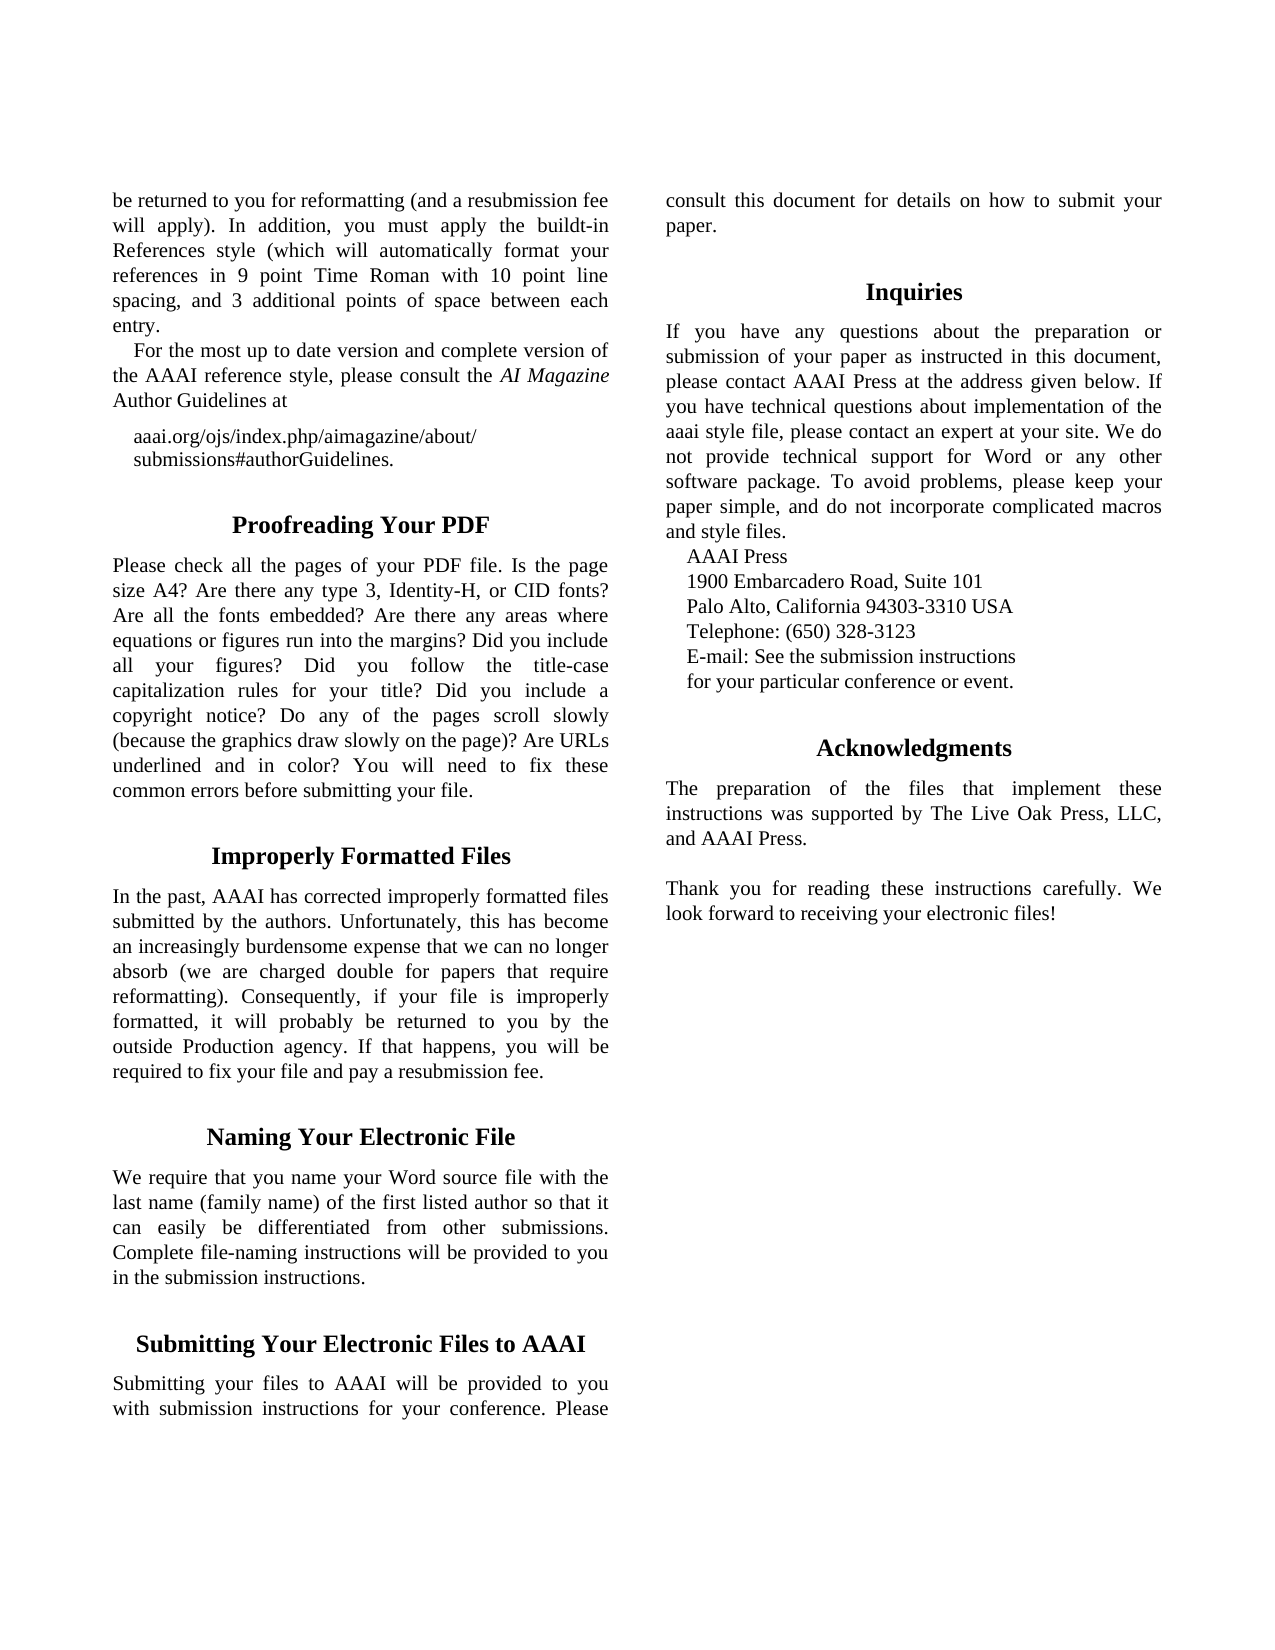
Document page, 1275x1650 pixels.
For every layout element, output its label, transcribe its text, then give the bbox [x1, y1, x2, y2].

text For the most up to date version and complete version of the AAAI reference style, please consult the AI Magazine Author Guidelines at [112, 337, 609, 412]
text aaai.org/ojs/index.php/aimagazine/about/submissions#authorGuidelines. [133, 425, 588, 471]
text Thank you for reading these instructions carefully. We look forward to receiving your electronic files! [666, 875, 1162, 925]
text Submitting your files to AAAI will be provided to you with submission instructions for your conference. Please consult this document for details on how to submit your paper. [666, 187, 1162, 237]
text 1900 Embarcadero Road, Suite 101 [666, 569, 1162, 594]
text In the past, AAAI has corrected improperly formatted files submitted by the authors. Unfortunately, this has become an increasingly burdensome expense that we can no longer absorb (we are charged double for papers that require reformatting). Consequently, if your file is improperly formatted, it will probably be returned to you by the outside Production agency. If that happens, you will be required to fix your file and pay a resubmission fee. [112, 883, 609, 1083]
text for your particular conference or event. [666, 669, 1162, 694]
text If you have any questions about the preparation or submission of your paper as instructed in this document, please contact AAAI Press at the address given below. If you have technical questions about implementation of the aaai style file, please contact an expert at your site. We do not provide technical support for Word or any other software package. To avoid problems, please keep your paper simple, and do not incorporate complicated macros and style files. [666, 319, 1162, 544]
subtitle Inquiries [666, 275, 1162, 306]
subtitle Improperly Formatted Files [112, 839, 609, 871]
text Telephone: (650) 328-3123 [666, 619, 1162, 644]
text AAAI Press [666, 544, 1162, 569]
text Please check all the pages of your PDF file. Is the page size A4? Are there any type 3, Identity-H, or CID fonts? Are all the fonts embedded? Are there any areas where equations or figures run into the margins? Did you include all your figures? Did you follow the title-case capitalization rules for your title? Did you include a copyright notice? Do any of the pages scroll slowly (because the graphics draw slowly on the page)? Are URLs underlined and in color? You will need to fix these common errors before submitting your file. [112, 552, 609, 802]
subtitle Acknowledgments [666, 731, 1162, 762]
text The preparation of the files that implement these instructions was supported by The Live Oak Press, LLC, and AAAI Press. [666, 775, 1162, 850]
subtitle Submitting Your Electronic Files to AAAI [112, 1327, 609, 1358]
subtitle Proofreading Your PDF [112, 508, 609, 539]
text We require that you name your Word source file with the last name (family name) of the first listed author so that it can easily be differentiated from other submissions. Complete file-naming instructions will be provided to you in the submission instructions. [112, 1164, 609, 1289]
text E-mail: See the submission instructions [666, 644, 1162, 669]
text Submitting your files to AAAI will be provided to you with submission instructions for your conference. Please consult this document for details on how to submit your paper. [112, 1371, 609, 1421]
subtitle Naming Your Electronic File [112, 1121, 609, 1152]
text Palo Alto, California 94303-3310 USA [666, 594, 1162, 619]
